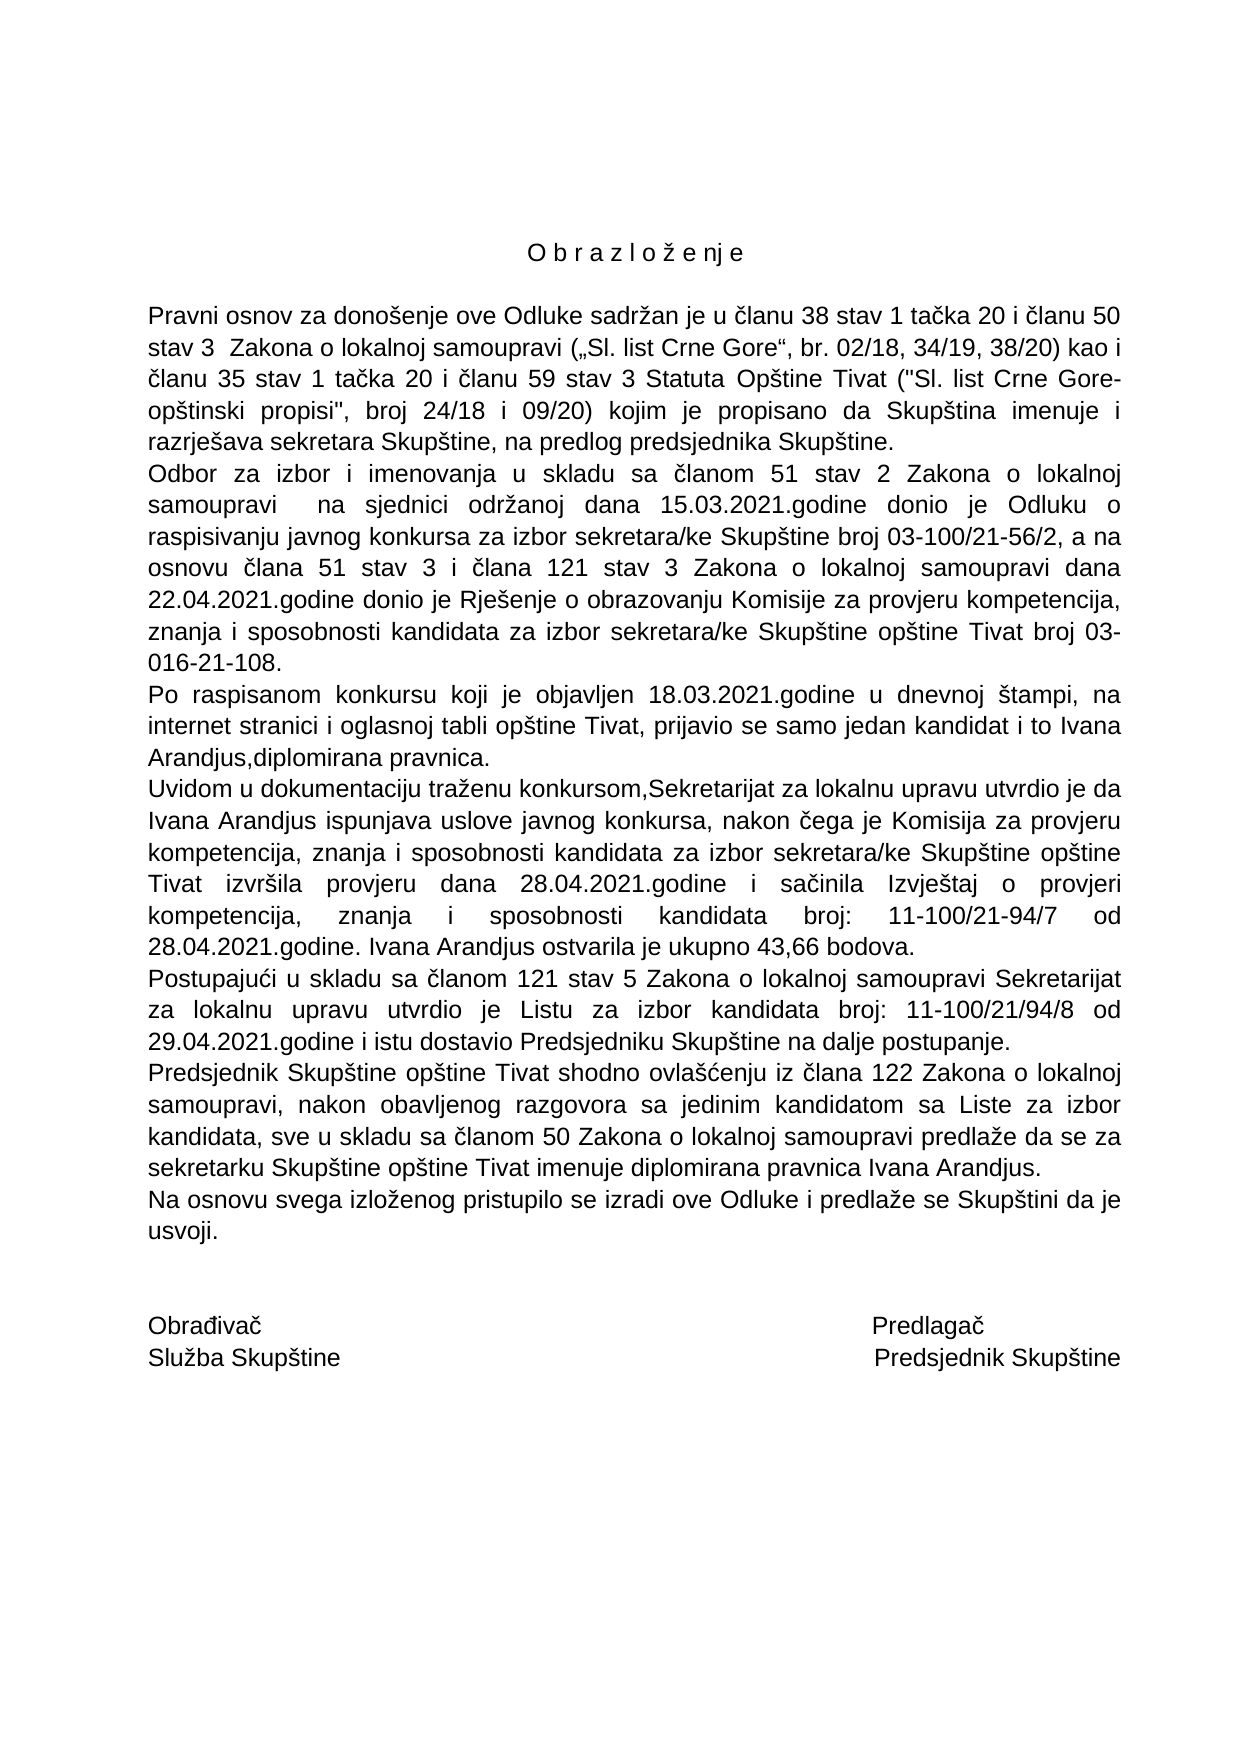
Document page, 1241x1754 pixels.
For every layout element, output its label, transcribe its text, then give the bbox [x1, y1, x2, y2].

list Predsjednik Skupštine opštine Tivat shodno ovlašćenju iz člana 122 Zakona o lokalnoj samoupravi, nakon obavljenog razgovora sa jedinim kandidatom sa Liste za izbor kandidata, sve u skladu sa članom 50 Zakona o lokalnoj samoupravi predlaže da se za sekretarku Skupštine opštine Tivat imenuje diplomirana pravnica Ivana Arandjus. [148, 1058, 1123, 1182]
list Služba Skupštine Predsjednik Skupštine [148, 1342, 1123, 1371]
list Po raspisanom konkursu koji je objavljen 18.03.2021.godine u dnevnoj štampi, na internet stranici i oglasnoj tabli opštine Tivat, prijavio se samo jedan kandidat i to Ivana Arandjus,diplomirana pravnica. [148, 680, 1123, 772]
list Postupajući u skladu sa članom 121 stav 5 Zakona o lokalnoj samoupravi Sekretarijat za lokalnu upravu utvrdio je Listu za izbor kandidata broj: 11-100/21/94/8 od 29.04.2021.godine i istu dostavio Predsjedniku Skupštine na dalje postupanje. [148, 964, 1123, 1056]
list Uvidom u dokumentaciju traženu konkursom,Sekretarijat za lokalnu upravu utvrdio je da Ivana Arandjus ispunjava uslove javnog konkursa, nakon čega je Komisija za provjeru kompetencija, znanja i sposobnosti kandidata za izbor sekretara/ke Skupštine opštine Tivat izvršila provjeru dana 28.04.2021.godine i sačinila Izvještaj o provjeri kompetencija, znanja i sposobnosti kandidata broj: 11-100/21-94/7 od 28.04.2021.godine. Ivana Arandjus ostvarila je ukupno 43,66 bodova. [148, 774, 1123, 961]
list Odbor za izbor i imenovanja u skladu sa članom 51 stav 2 Zakona o lokalnoj samoupravi na sjednici održanoj dana 15.03.2021.godine donio je Odluku o raspisivanju javnog konkursa za izbor sekretara/ke Skupštine broj 03-100/21-56/2, a na osnovu člana 51 stav 3 i člana 121 stav 3 Zakona o lokalnoj samoupravi dana 22.04.2021.godine donio je Rješenje o obrazovanju Komisije za provjeru kompetencija, znanja i sposobnosti kandidata za izbor sekretara/ke Skupštine opštine Tivat broj 03-016-21-108. [148, 459, 1123, 677]
list Pravni osnov za donošenje ove Odluke sadržan je u članu 38 stav 1 tačka 20 i članu 50 stav 3 Zakona o lokalnoj samoupravi („Sl. list Crne Gore“, br. 02/18, 34/19, 38/20) kao i članu 35 stav 1 tačka 20 i članu 59 stav 3 Statuta Opštine Tivat ("Sl. list Crne Gore-opštinski propisi", broj 24/18 i 09/20) kojim je propisano da Skupština imenuje i razrješava sekretara Skupštine, na predlog predsjednika Skupštine. [148, 301, 1123, 456]
list Obrađivač Predlagač [148, 1311, 1123, 1340]
list O b r a z l o ž e nj e [148, 238, 1123, 267]
list Na osnovu svega izloženog pristupilo se izradi ove Odluke i predlaže se Skupštini da je usvoji. [148, 1185, 1123, 1245]
